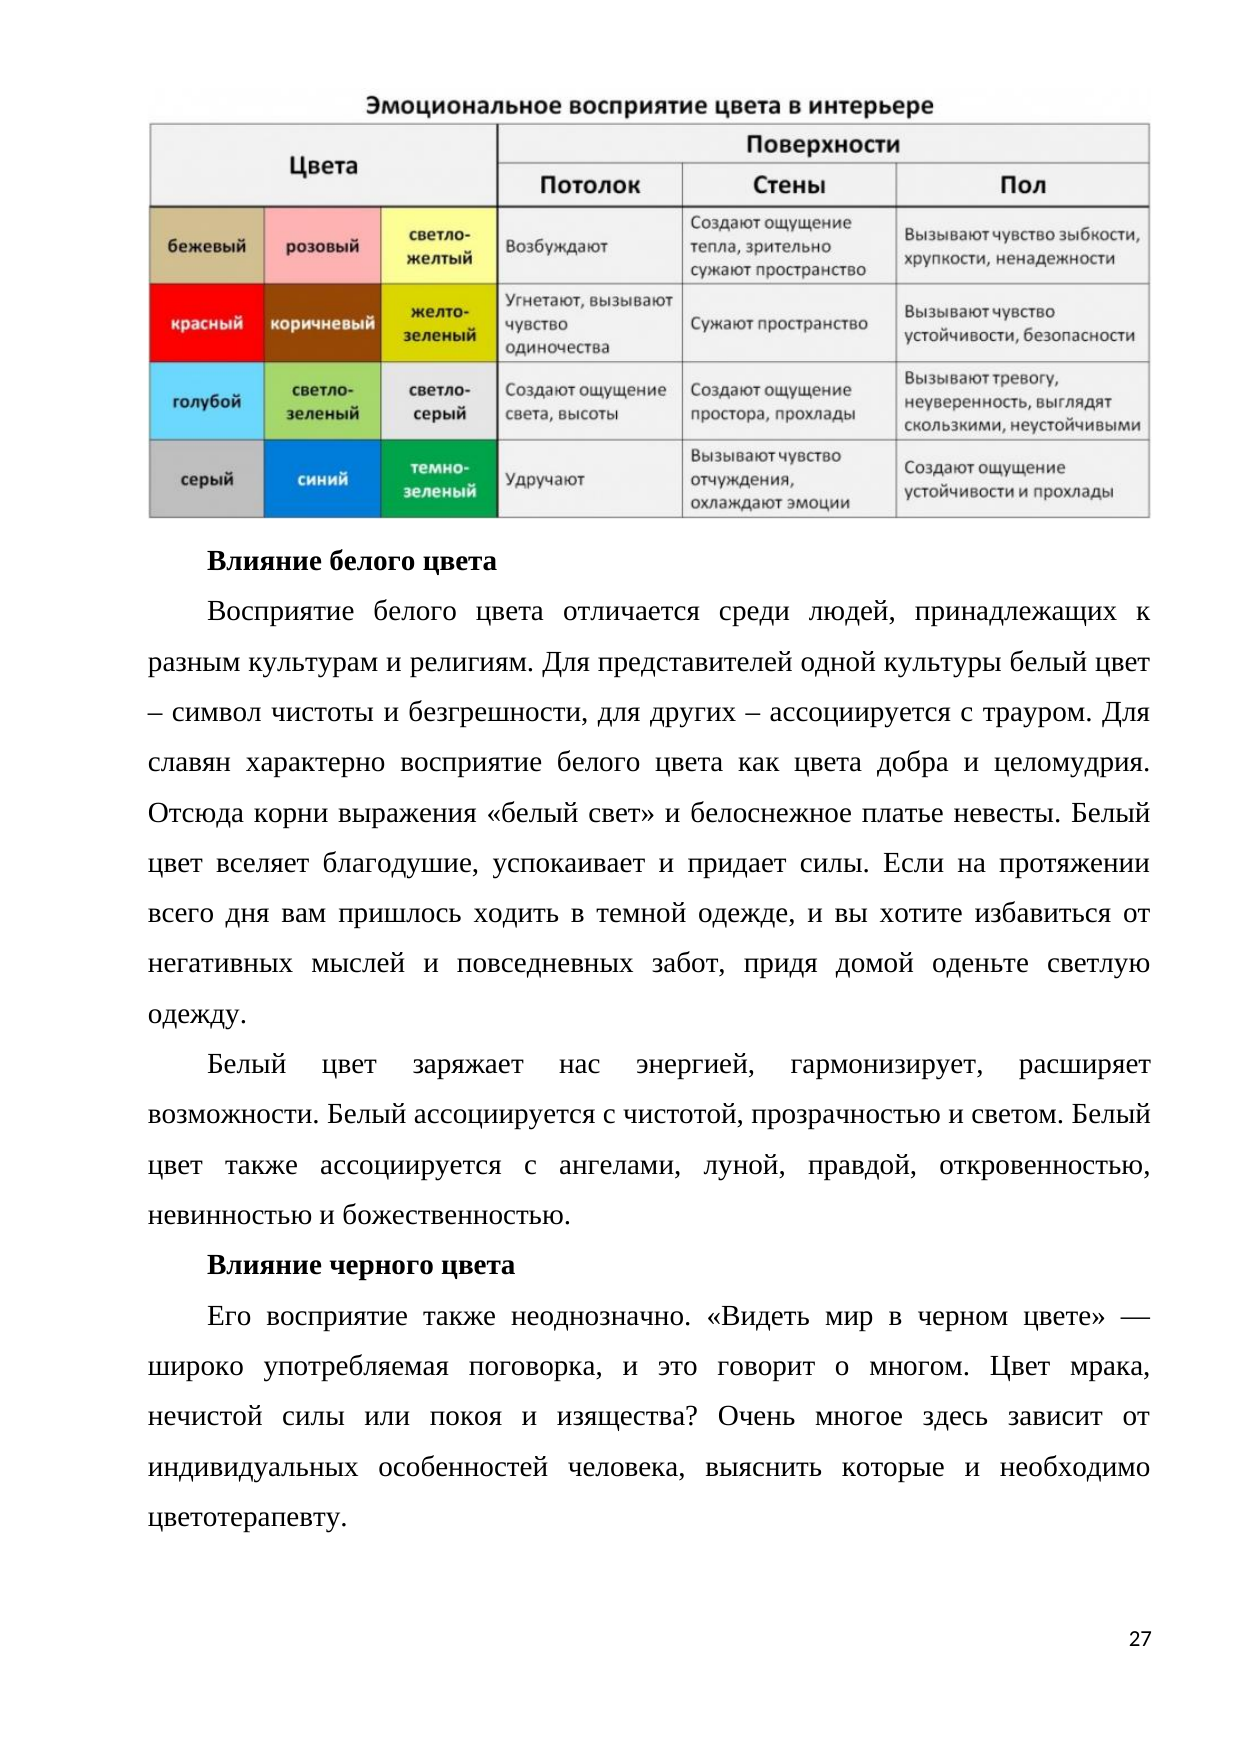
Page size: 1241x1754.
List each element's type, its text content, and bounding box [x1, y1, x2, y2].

text Восприятие белого цвета отличается среди людей, принадлежащих к разным культурам и религиям. Для представителей одной культуры белый цвет – символ чистоты и безгрешности, для других – ассоциируется с трауром. Для славян характерно восприятие белого цвета как цвета добра и целомудрия. Отсюда корни выражения «белый свет» и белоснежное платье невесты. Белый цвет вселяет благодушие, успокаивает и придает силы. Если на протяжении всего дня вам пришлось ходить в темной одежде, и вы хотите избавиться от негативных мыслей и повседневных забот, придя домой оденьте светлую одежду. [148, 593, 1152, 1029]
text Белый цвет заряжает нас энергией, гармонизирует, расширяет возможности. Белый ассоциируется с чистотой, прозрачностью и светом. Белый цвет также ассоциируется с ангелами, луной, правдой, откровенностью, невинностью и божественностью. [148, 1046, 1152, 1231]
picture [147, 88, 1152, 519]
text Влияние белого цвета [148, 543, 1152, 577]
text Влияние черного цвета [148, 1247, 1152, 1281]
text Его восприятие также неоднозначно. «Видеть мир в черном цвете» — широко употребляемая поговорка, и это говорит о многом. Цвет мрака, нечистой силы или покоя и изящества? Очень многое здесь зависит от индивидуальных особенностей человека, выяснить которые и необходимо цветотерапевту. [148, 1298, 1152, 1533]
